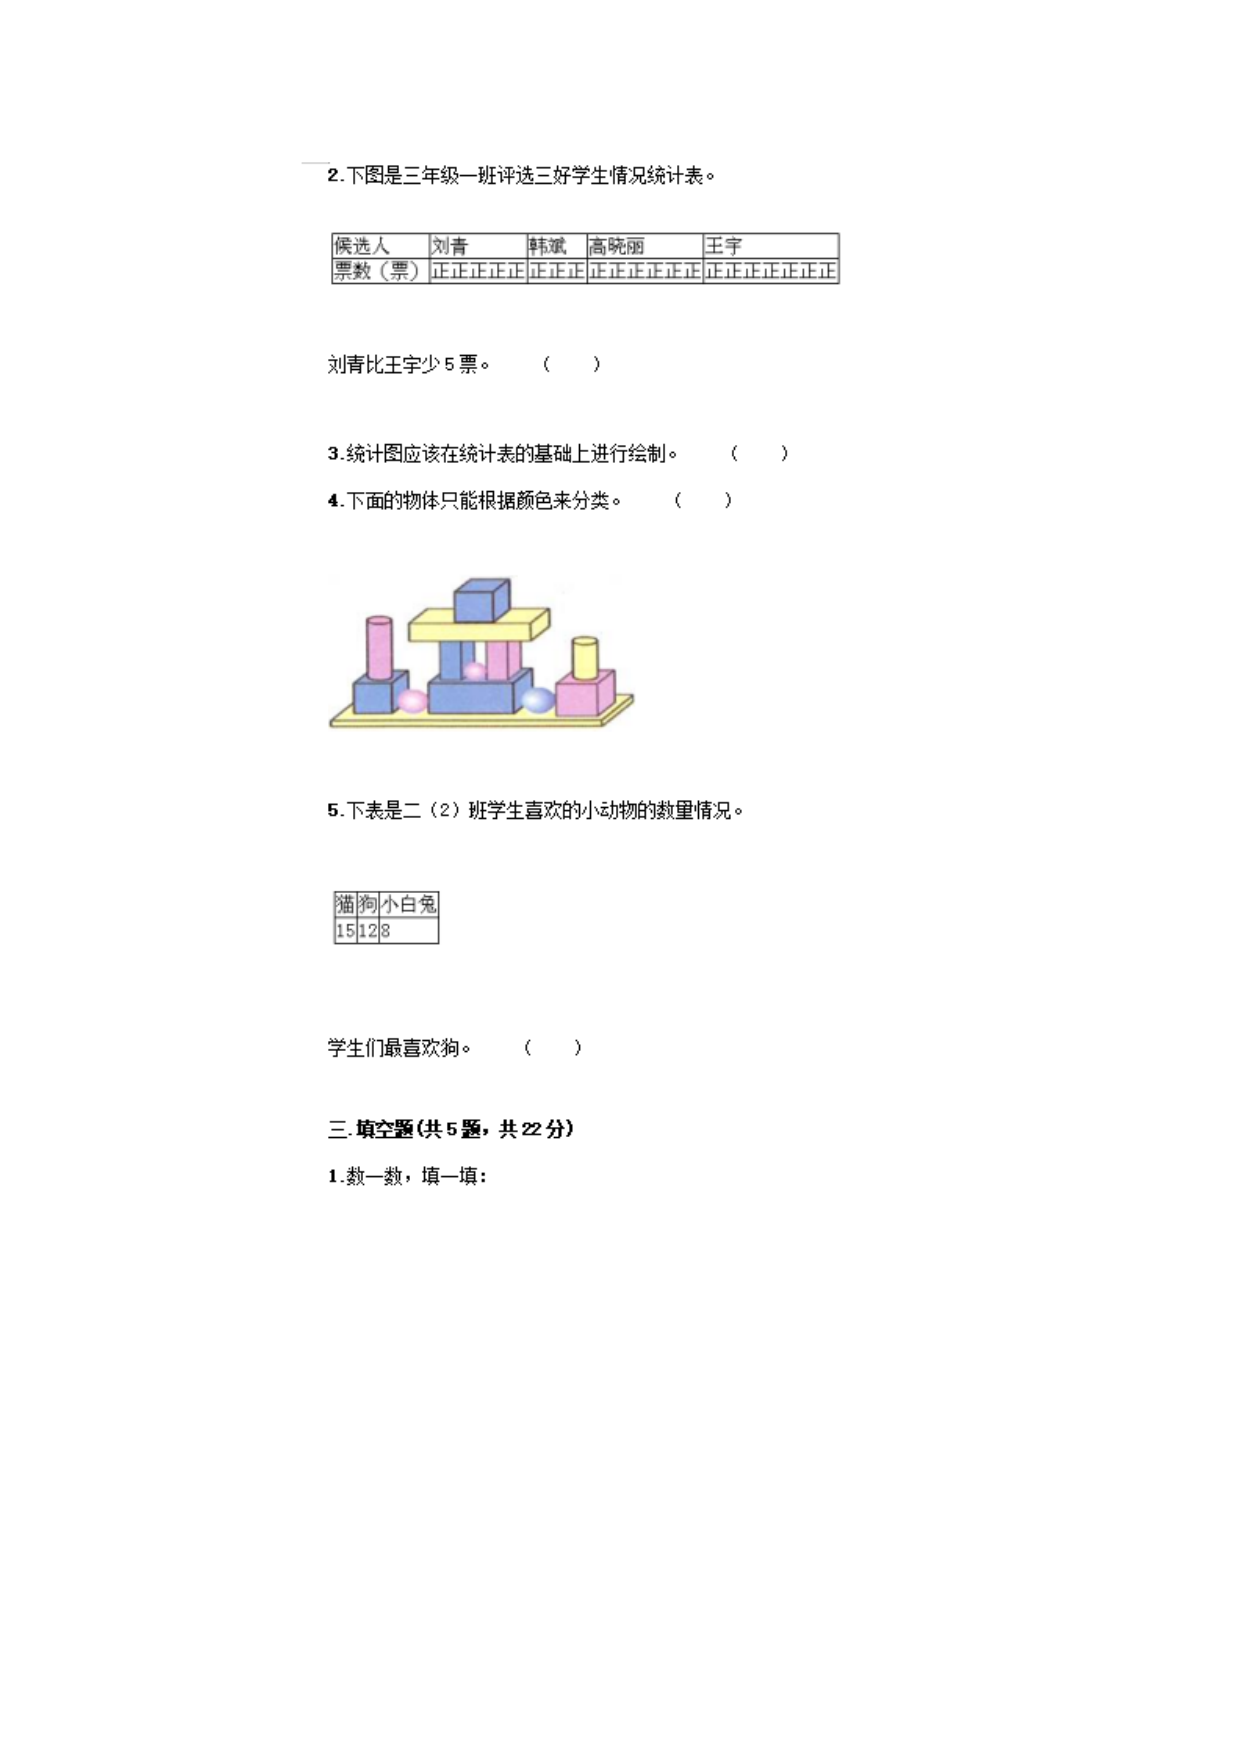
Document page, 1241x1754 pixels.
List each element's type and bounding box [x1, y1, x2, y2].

picture [291, 162, 949, 1198]
